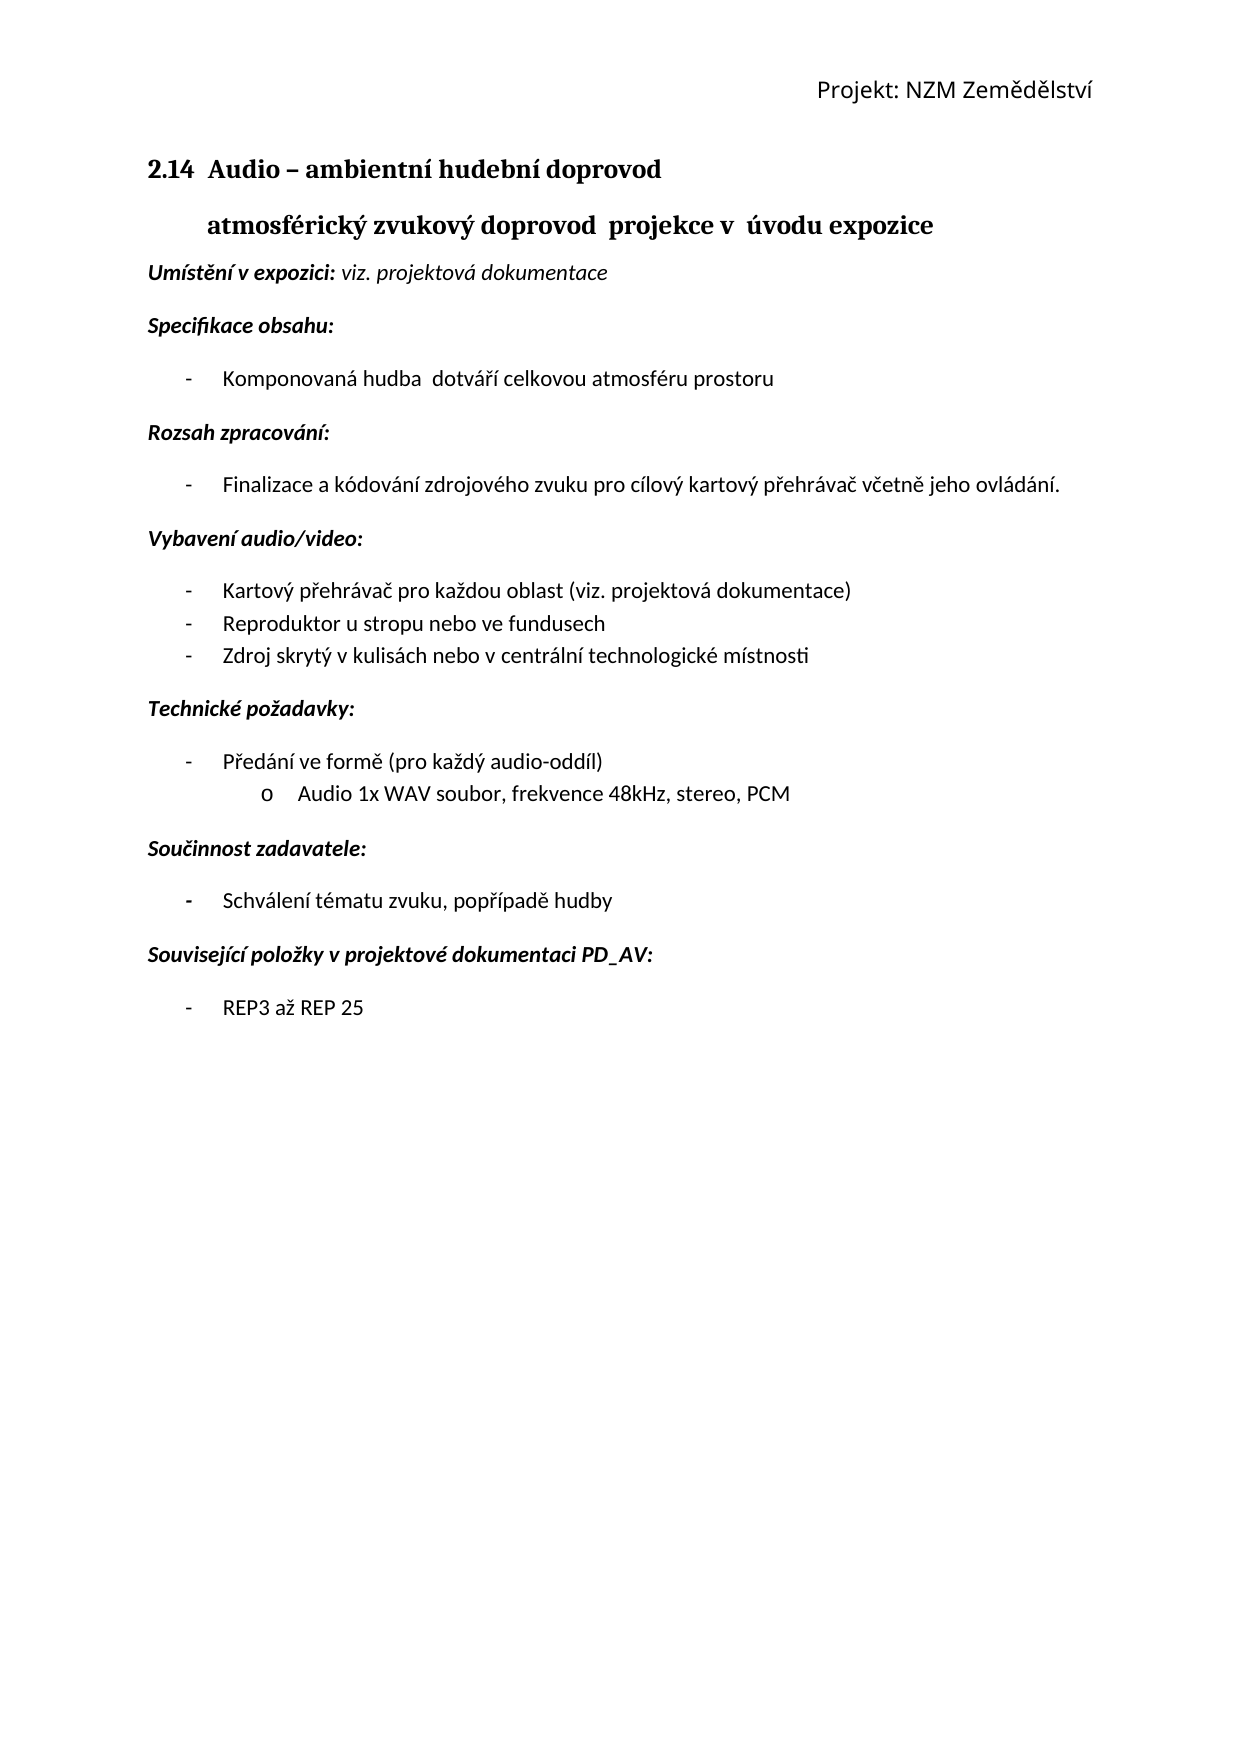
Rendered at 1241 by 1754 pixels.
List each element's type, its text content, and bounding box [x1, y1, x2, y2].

list Kartový přehrávač pro každou oblast (viz. projektová dokumentace) [185, 577, 1093, 605]
subtitle atmosférický zvukový doprovod projekce v úvodu expozice [148, 210, 1093, 241]
list Komponovaná hudba dotváří celkovou atmosféru prostoru [185, 364, 1093, 393]
text Rozsah zpracování: [148, 418, 1093, 446]
list Finalizace a kódování zdrojového zvuku pro cílový kartový přehrávač včetně jeho ovládání. [185, 471, 1093, 499]
text Součinnost zadavatele: [148, 834, 1093, 862]
text Vybavení audio/video: [148, 524, 1093, 552]
text Umístění v expozici: viz. projektová dokumentace [148, 258, 1093, 287]
list Zdroj skrytý v kulisách nebo v centrální technologické místnosti [185, 641, 1093, 669]
subtitle Audio – ambientní hudební doprovod [148, 154, 1093, 185]
text Technické požadavky: [148, 694, 1093, 722]
list Reproduktor u stropu nebo ve fundusech [185, 609, 1093, 637]
text Související položky v projektové dokumentaci PD_AV: [148, 940, 1093, 968]
list Audio 1x WAV soubor, frekvence 48kHz, stereo, PCM [260, 779, 1093, 808]
list Předání ve formě (pro každý audio-oddíl) [185, 747, 1093, 775]
list REP3 až REP 25 [185, 993, 1093, 1021]
text Specifikace obsahu: [148, 312, 1093, 339]
list Schválení tématu zvuku, popřípadě hudby [185, 887, 1093, 915]
